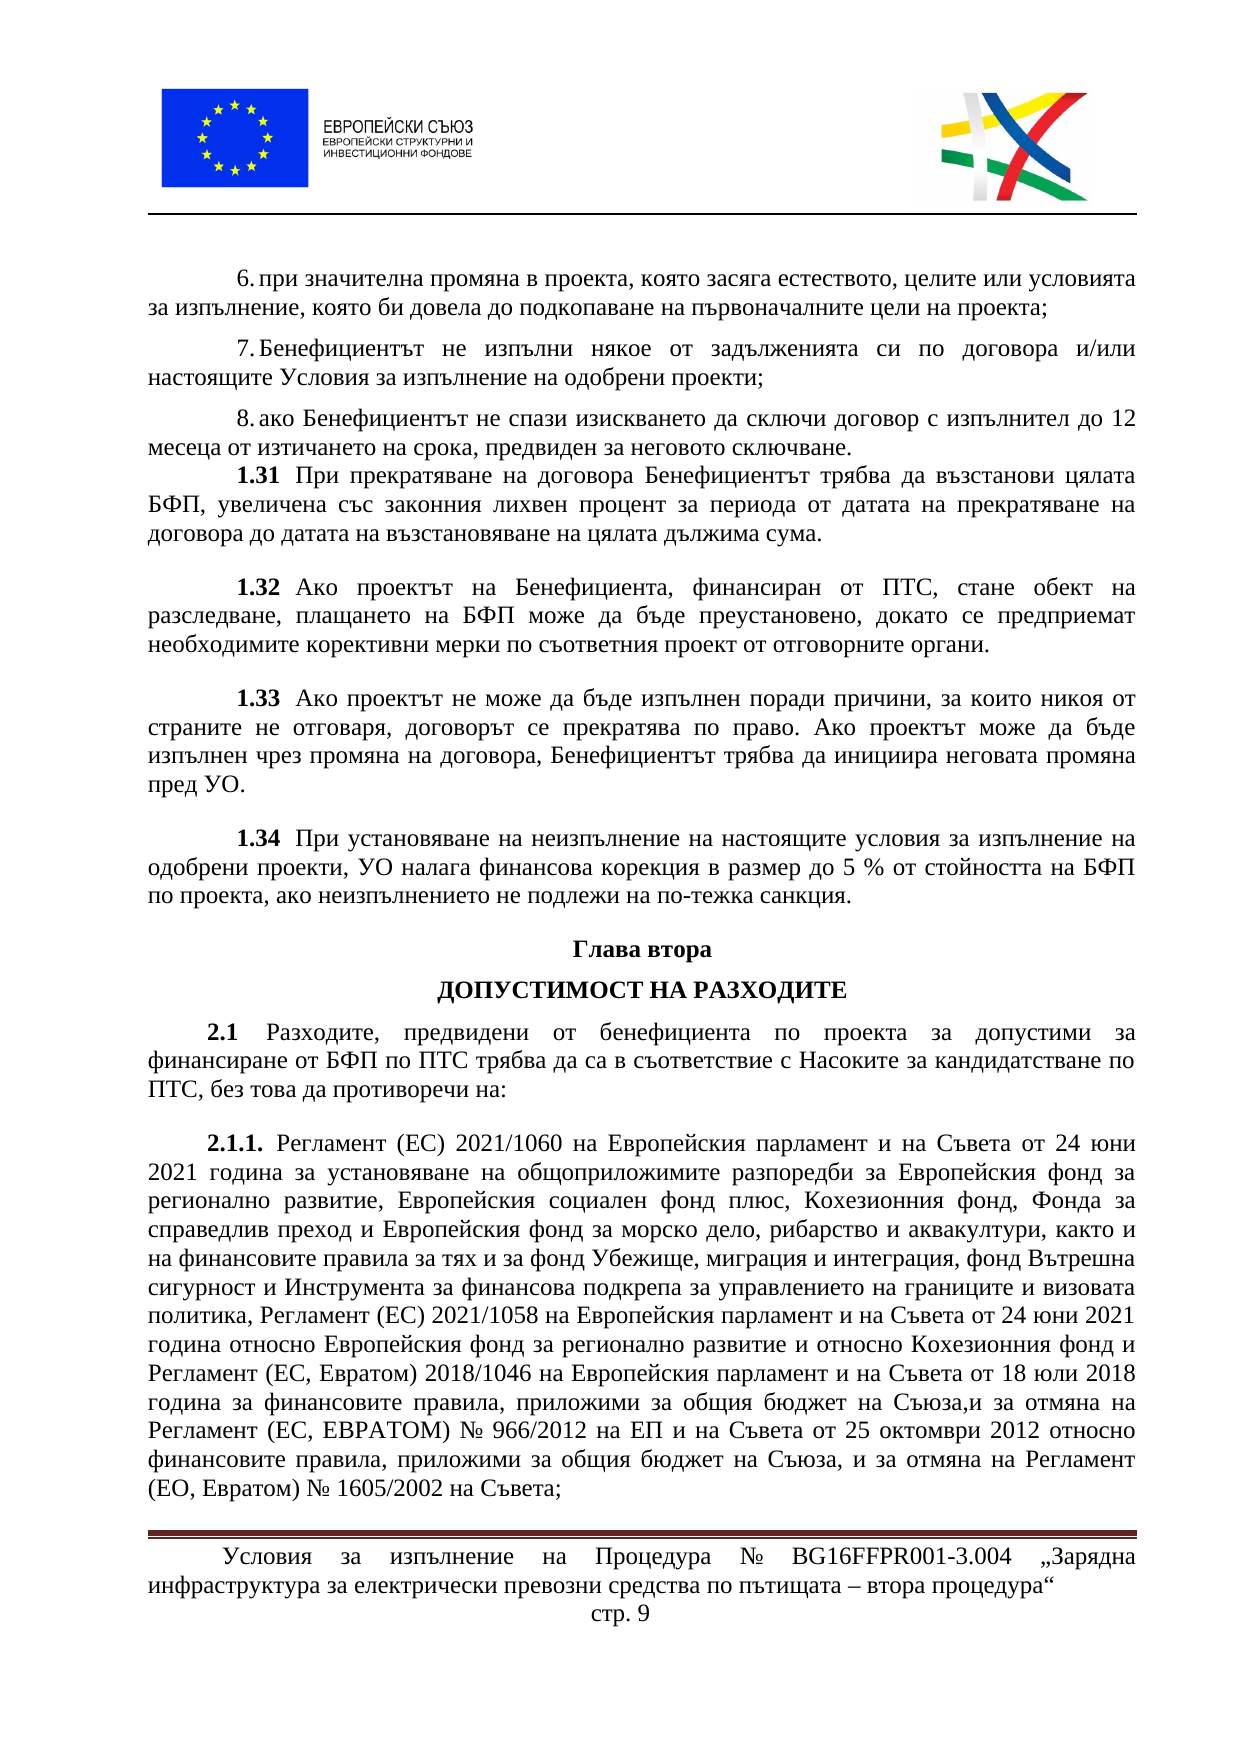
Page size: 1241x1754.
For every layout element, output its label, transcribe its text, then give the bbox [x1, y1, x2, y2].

list Бенефициентът не изпълни някое от задълженията си по договора и/или настоящите Условия за изпълнение на одобрени проекти; [148, 333, 1137, 391]
list При установяване на неизпълнение на настоящите условия за изпълнение на одобрени проекти, УО налага финансова корекция в размер до 5 % от стойността на БФП по проекта, ако неизпълнението не подлежи на по-тежка санкция. [148, 823, 1137, 909]
list при значителна промяна в проекта, която засяга естеството, целите или условията за изпълнение, която би довела до подкопаване на първоначалните цели на проекта; [148, 263, 1137, 321]
list Ако проектът не може да бъде изпълнен поради причини, за които никоя от страните не отговаря, договорът се прекратява по право. Ако проектът може да бъде изпълнен чрез промяна на договора, Бенефициентът трябва да инициира неговата промяна пред УО. [148, 683, 1137, 798]
subtitle ДОПУСТИМОСТ НА РАЗХОДИТЕ [148, 976, 1137, 1004]
list Регламент (ЕС) 2021/1060 на Европейския парламент и на Съвета от 24 юни 2021 година за установяване на общоприложимите разпоредби за Европейския фонд за регионално развитие, Европейския социален фонд плюс, Кохезионния фонд, Фонда за справедлив преход и Европейския фонд за морско дело, рибарство и аквакултури, както и на финансовите правила за тях и за фонд Убежище, миграция и интеграция, фонд Вътрешна сигурност и Инструмента за финансова подкрепа за управлението на границите и визовата политика, Регламент (ЕС) 2021/1058 на Европейския парламент и на Съвета от 24 юни 2021 година относно Европейския фонд за регионално развитие и относно Кохезионния фонд и Регламент (ЕС, Евратом) 2018/1046 на Европейския парламент и на Съвета от 18 юли 2018 година за финансовите правила, приложими за общия бюджет на Съюза,и за отмяна на Регламент (ЕС, ЕВРАТОМ) № 966/2012 на ЕП и на Съвета от 25 октомври 2012 относно финансовите правила, приложими за общия бюджет на Съюза, и за отмяна на Регламент (ЕО, Евратом) № 1605/2002 на Съвета; [148, 1128, 1137, 1502]
list При прекратяване на договора Бенефициентът трябва да възстанови цялата БФП, увеличена със законния лихвен процент за периода от датата на прекратяване на договора до датата на възстановяване на цялата дължима сума. [148, 461, 1137, 547]
list Ако проектът на Бенефициента, финансиран от ПТС, стане обект на разследване, плащането на БФП може да бъде преустановено, докато се предприемат необходимите корективни мерки по съответния проект от отговорните органи. [148, 572, 1137, 658]
list ако Бенефициентът не спази изискването да сключи договор с изпълнител до 12 месеца от изтичането на срока, предвиден за неговото сключване. [148, 403, 1137, 461]
picture [147, 73, 508, 212]
picture [910, 86, 1093, 212]
subtitle Глава втора [148, 934, 1137, 963]
list Разходите, предвидени от бенефициента по проекта за допустими за финансиране от БФП по ПТС трябва да са в съответствие с Насоките за кандидатстване по ПТС, без това да противоречи на: [148, 1017, 1137, 1103]
